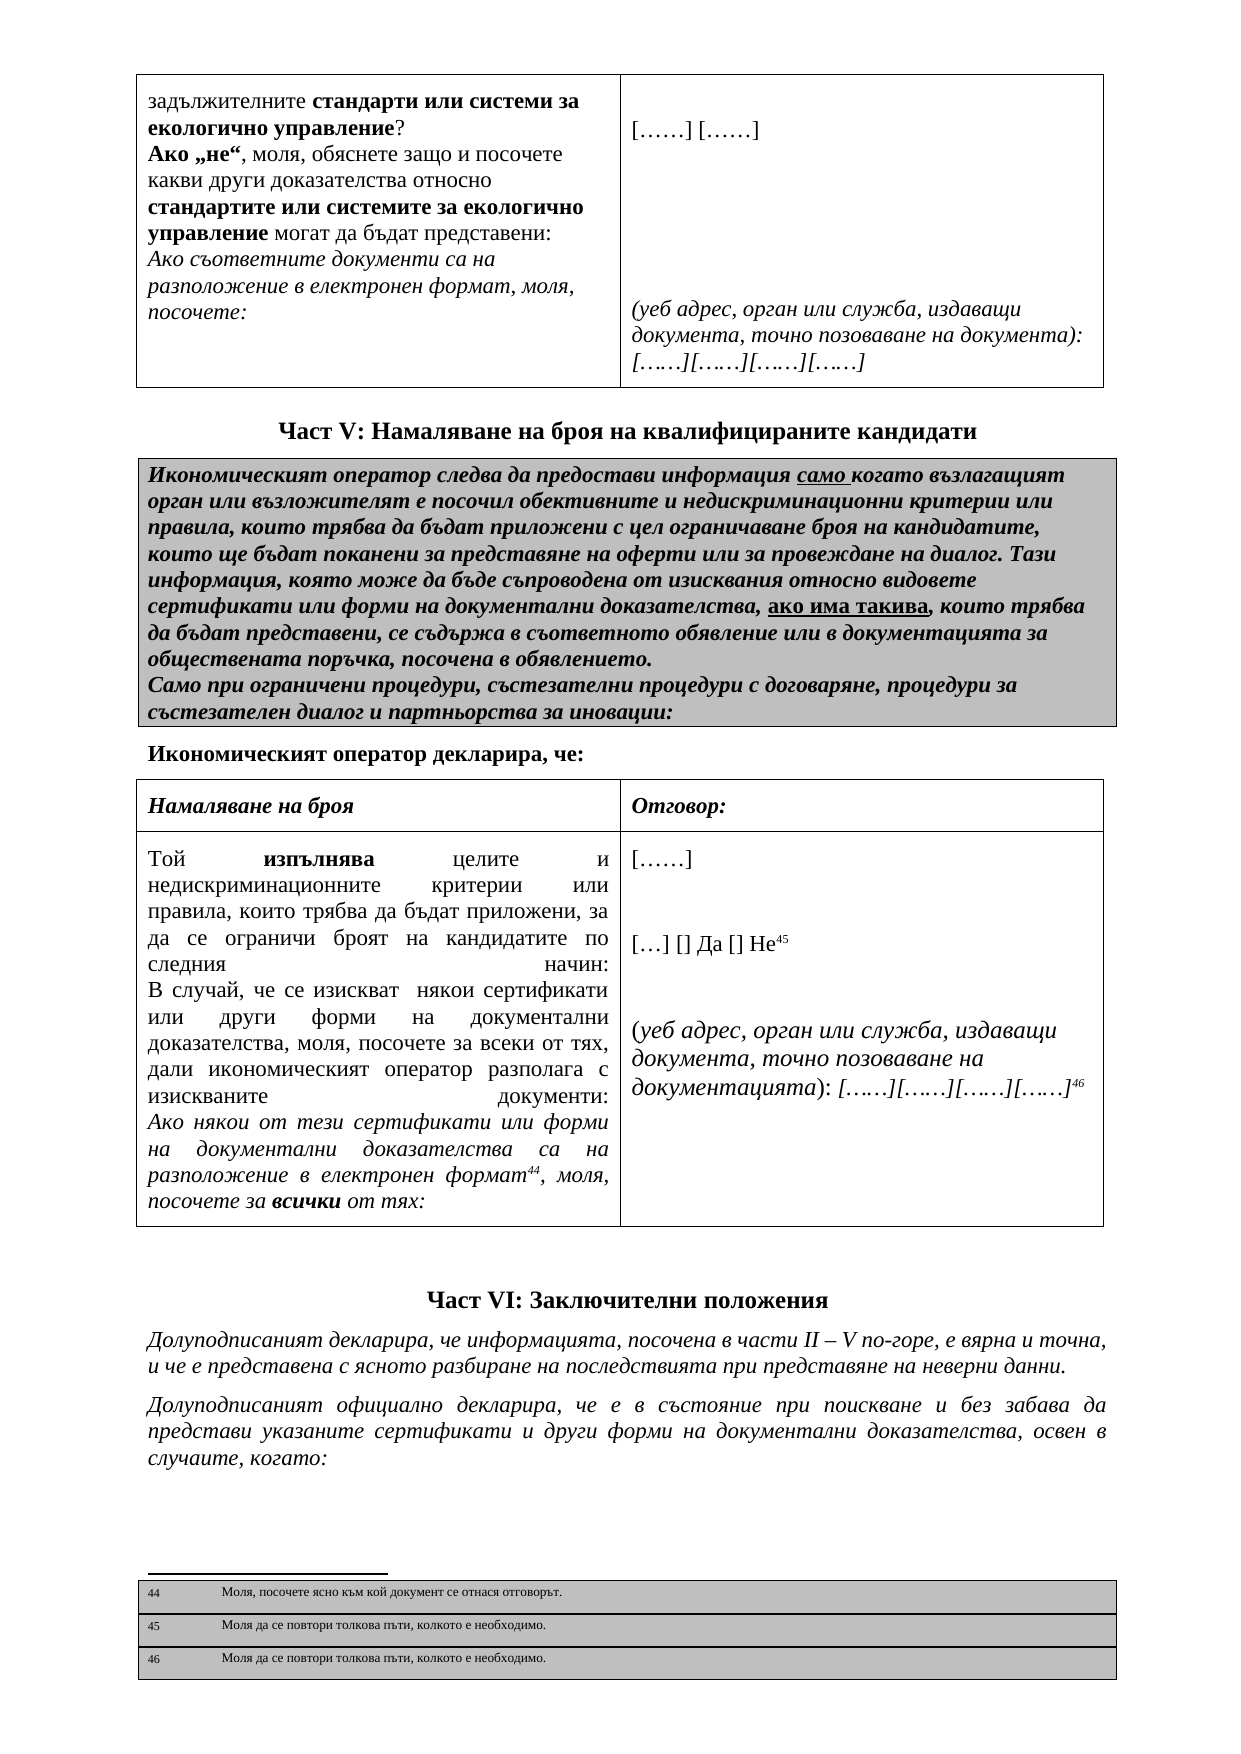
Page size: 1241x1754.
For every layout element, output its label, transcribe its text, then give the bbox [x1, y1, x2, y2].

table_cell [137, 75, 620, 387]
text Част VI: Заключителни положения [148, 1285, 1108, 1313]
table_header Намаляване на броя [137, 780, 620, 831]
table_header Отговор: [621, 780, 1103, 831]
text Долуподписаният официално декларира, че е в състояние при поискване и без забава да представи указаните сертификати и други форми на документални доказателства, освен в случаите, когато: [148, 1391, 1108, 1470]
text Част V: Намаляване на броя на квалифицираните кандидати [148, 416, 1108, 445]
text Икономическият оператор декларира, че: [148, 740, 1108, 766]
text Икономическият оператор следва да предостави информация само когато възлагащият орган или възложителят е посочил обективните и недискриминационни критерии или правила, които трябва да бъдат приложени с цел ограничаване броя на кандидатите, които ще бъдат поканени за представяне на оферти или за провеждане на диалог. Тази информация, която може да бъде съпроводена от изисквания относно видовете сертификати или форми на документални доказателства, ако има такива, които трябва да бъдат представени, се съдържа в съответното обявление или в документацията за обществената поръчка, посочена в обявлението. Само при ограничени процедури, състезателни процедури с договаряне, процедури за състезателен диалог и партньорства за иновации: [139, 459, 1116, 726]
table_cell [……] […] [] Да [] Не (уеб адрес, орган или служба, издаващи документа, точно позоваване на документацията): [……][……][……][……] [621, 832, 1103, 1226]
text Долуподписаният декларира, че информацията, посочена в части II – V по-горе, е вярна и точна, и че е представена с ясното разбиране на последствията при представяне на неверни данни. [148, 1326, 1108, 1379]
table_cell Той изпълнява целите и недискриминационните критерии или правила, които трябва да бъдат приложени, за да се ограничи броят на кандидатите по следния начин: В случай, че се изискват някои сертификати или други форми на документални доказателства, моля, посочете за всеки от тях, дали икономическият оператор разполага с изискваните документи: Ако някои от тези сертификати или форми на документални доказателства са на разположение в електронен формат, моля, посочете за всички от тях: [137, 832, 620, 1226]
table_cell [621, 75, 1103, 387]
